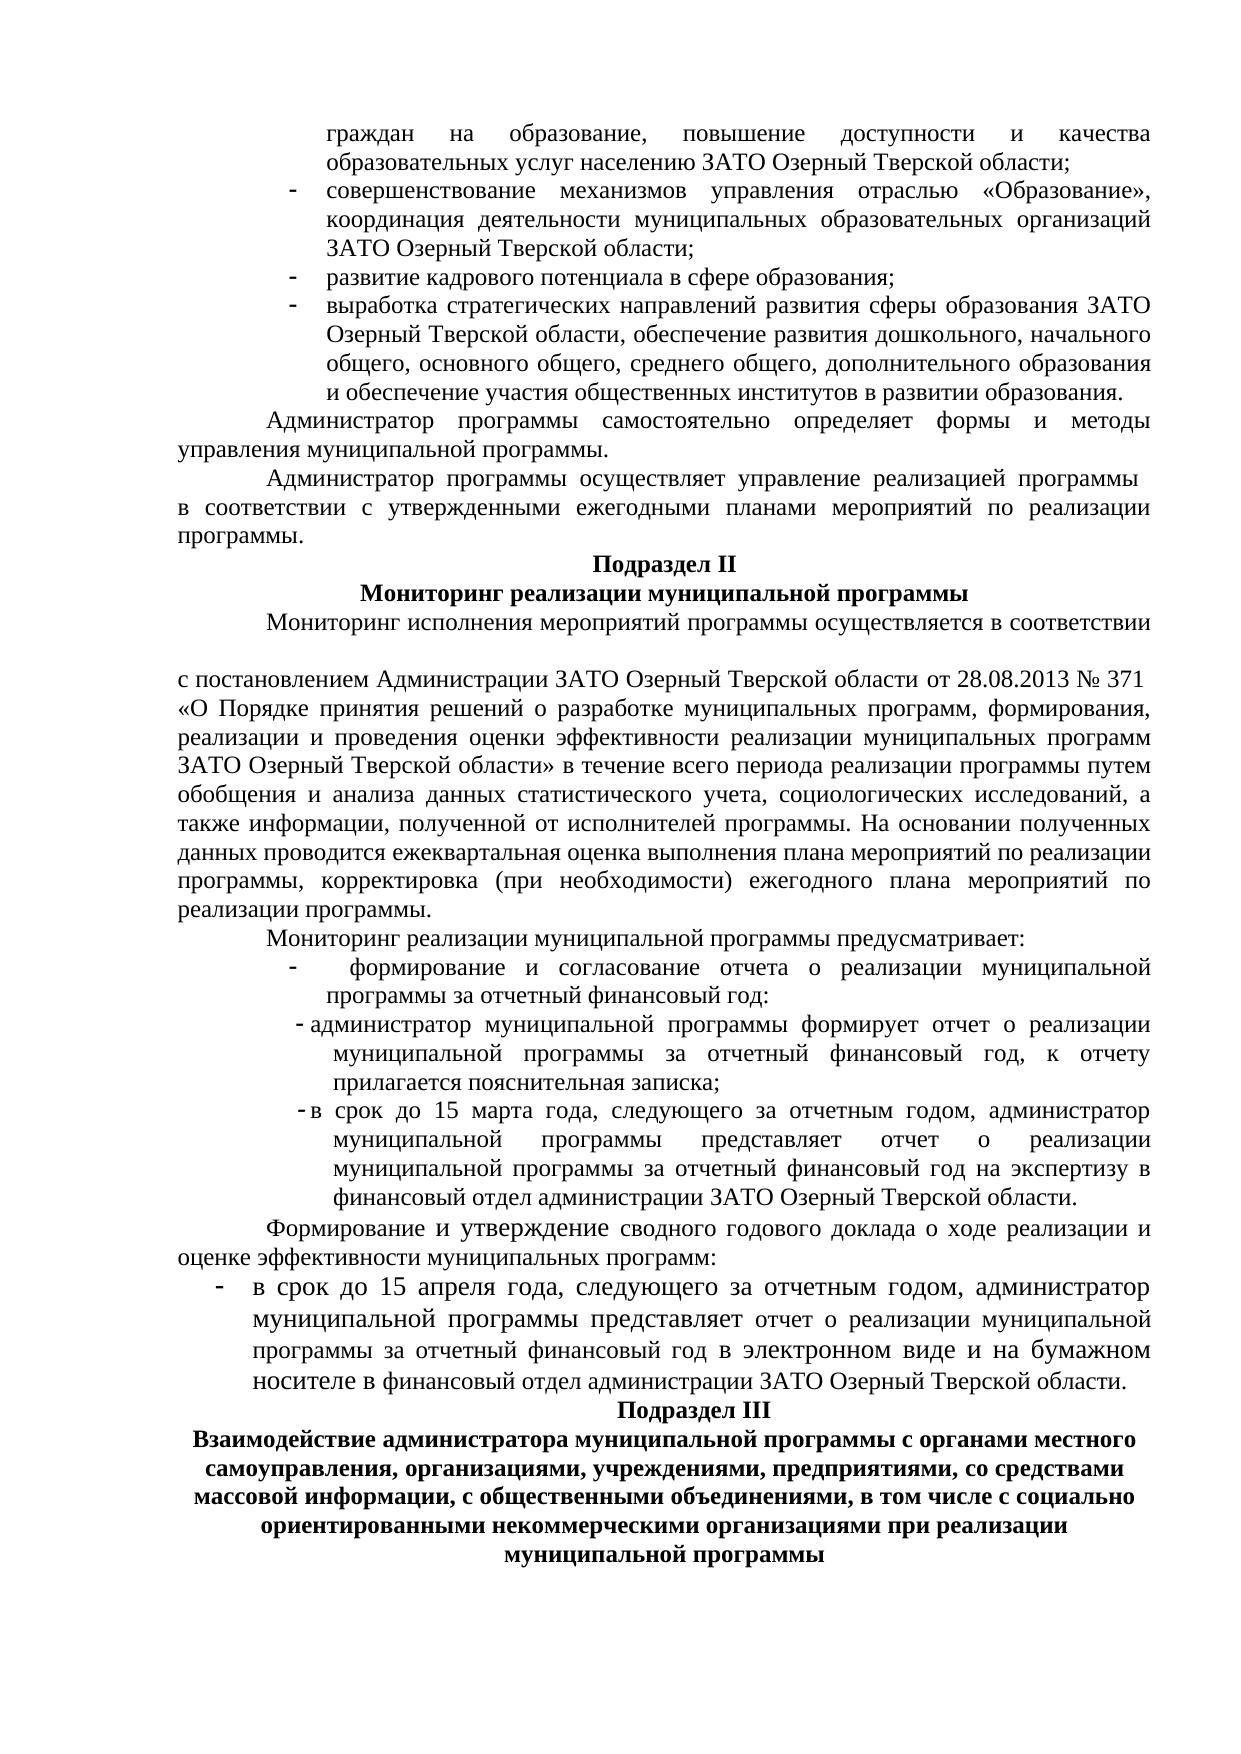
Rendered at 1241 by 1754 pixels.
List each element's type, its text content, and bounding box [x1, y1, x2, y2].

list в срок до 15 апреля года, следующего за отчетным годом, администратор муниципальной программы представляет отчет о реализации муниципальной программы за отчетный финансовый год в электронном виде и на бумажном носителе в финансовый отдел администрации ЗАТО Озерный Тверской области. [215, 1271, 1152, 1395]
text Администратор программы самостоятельно определяет формы и методы управления муниципальной программы. [177, 406, 1152, 463]
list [288, 118, 1152, 176]
list развитие кадрового потенциала в сфере образования; [288, 262, 1152, 291]
list в срок до 15 марта года, следующего за отчетным годом, администратор муниципальной программы представляет отчет о реализации муниципальной программы за отчетный финансовый год на экспертизу в финансовый отдел администрации ЗАТО Озерный Тверской области. [295, 1096, 1152, 1211]
text Мониторинг реализации муниципальной программы [177, 578, 1152, 607]
list формирование и согласование отчета о реализации муниципальной программы за отчетный финансовый год: [288, 952, 1152, 1009]
text Формирование и утверждение сводного годового доклада о ходе реализации и оценке эффективности муниципальных программ: [177, 1211, 1152, 1271]
text Подраздел II [177, 549, 1152, 578]
text Мониторинг исполнения мероприятий программы осуществляется в соответствии с постановлением Администрации ЗАТО Озерный Тверской области от 28.08.2013 № 371 «О Порядке принятия решений о разработке муниципальных программ, формирования, реализации и проведения оценки эффективности реализации муниципальных программ ЗАТО Озерный Тверской области» в течение всего периода реализации программы путем обобщения и анализа данных статистического учета, социологических исследований, а также информации, полученной от исполнителей программы. На основании полученных данных проводится ежеквартальная оценка выполнения плана мероприятий по реализации программы, корректировка (при необходимости) ежегодного плана мероприятий по реализации программы. [177, 607, 1152, 923]
text Подраздел III [177, 1395, 1152, 1424]
list администратор муниципальной программы формирует отчет о реализации муниципальной программы за отчетный финансовый год, к отчету прилагается пояснительная записка; [295, 1009, 1152, 1096]
text Администратор программы осуществляет управление реализацией программы в соответствии с утвержденными ежегодными планами мероприятий по реализации программы. [177, 463, 1152, 549]
list выработка стратегических направлений развития сферы образования ЗАТО Озерный Тверской области, обеспечение развития дошкольного, начального общего, основного общего, среднего общего, дополнительного образования и обеспечение участия общественных институтов в развитии образования. [288, 291, 1152, 406]
text Мониторинг реализации муниципальной программы предусматривает: [177, 923, 1152, 952]
list совершенствование механизмов управления отраслью «Образование», координация деятельности муниципальных образовательных организаций ЗАТО Озерный Тверской области; [288, 176, 1152, 262]
text Взаимодействие администратора муниципальной программы с органами местного самоуправления, организациями, учреждениями, предприятиями, со средствами массовой информации, с общественными объединениями, в том числе с социально ориентированными некоммерческими организациями при реализации муниципальной программы [177, 1424, 1152, 1568]
